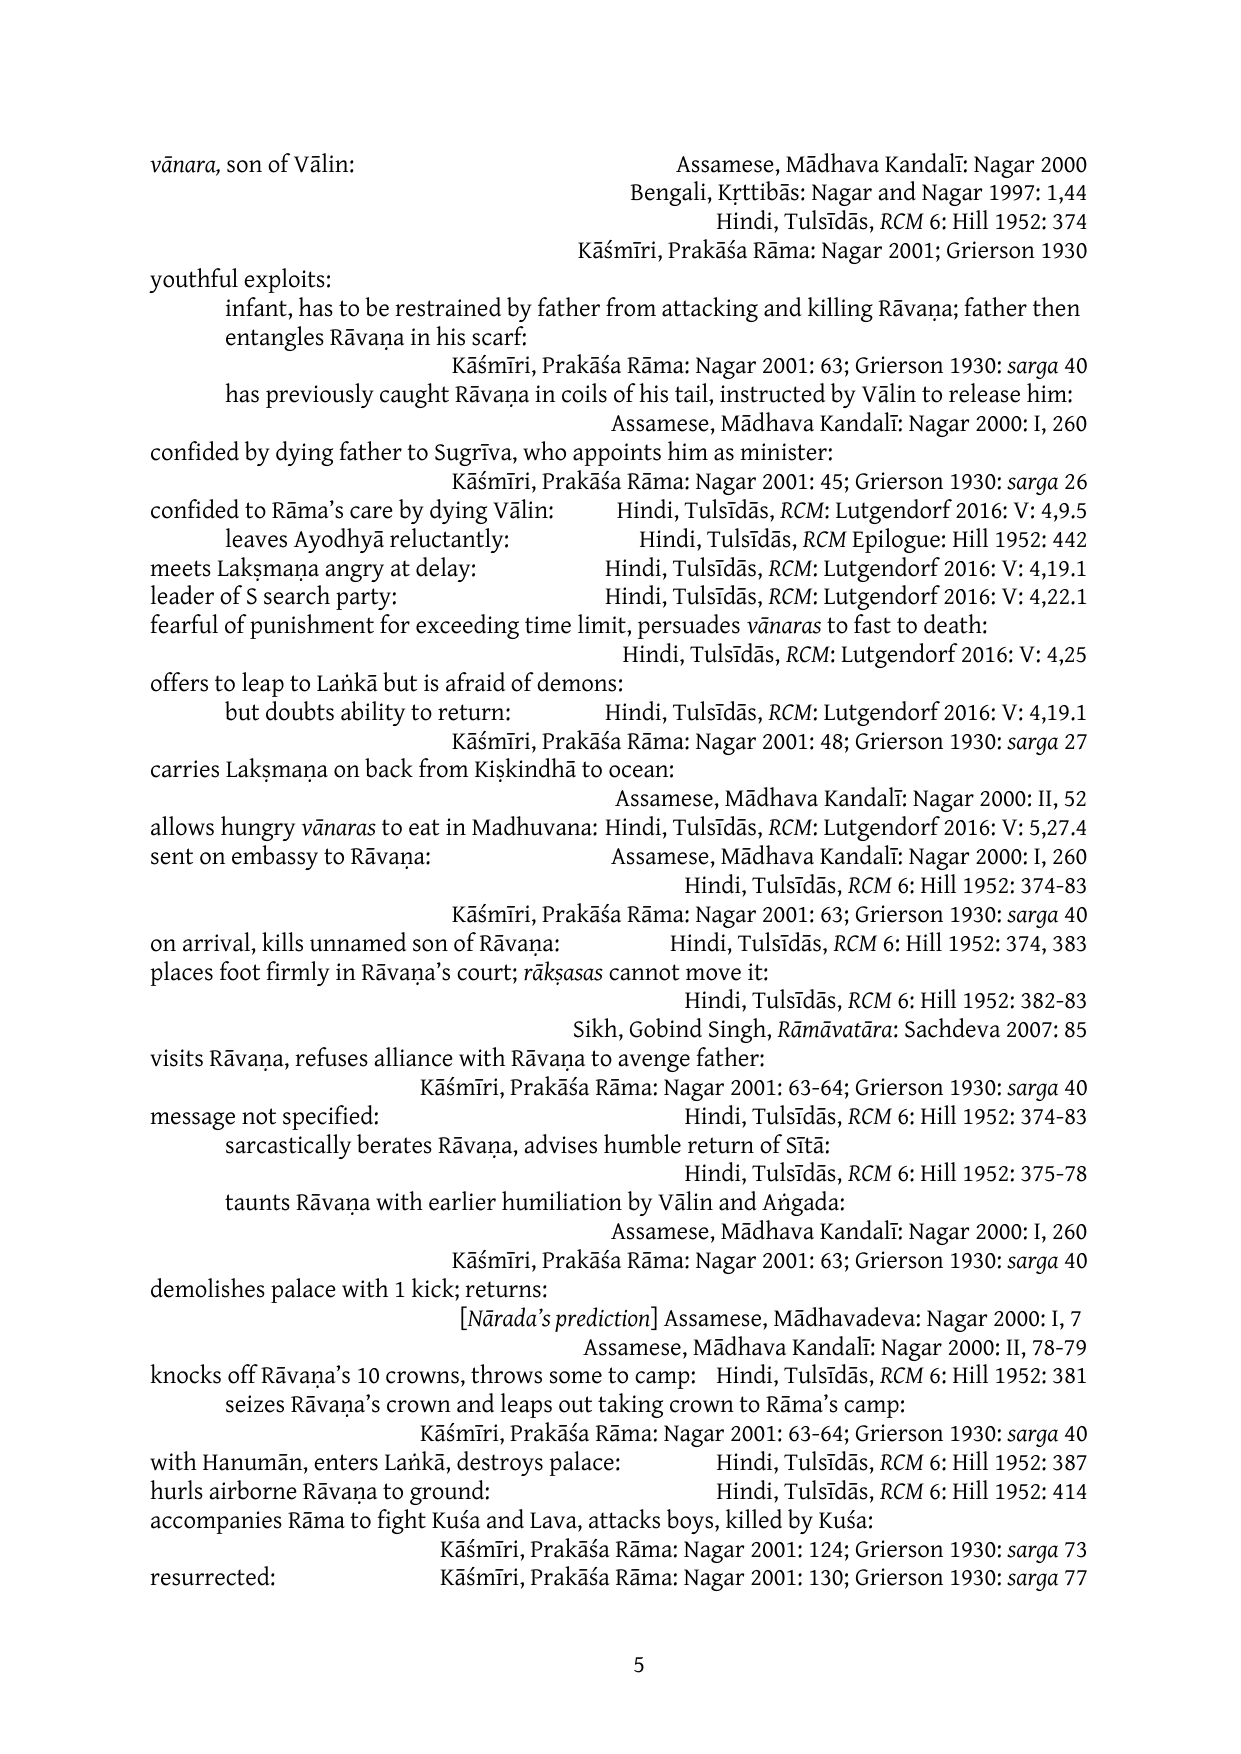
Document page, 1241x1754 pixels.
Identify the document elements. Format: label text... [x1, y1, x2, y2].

text meets Lakṣmaṇa angry at delay: Hindi, Tulsīdās, RCM: Lutgendorf 2016: V: 4,19.1 [150, 554, 1090, 583]
text places foot firmly in Rāvaṇa’s court; rākṣasas cannot move it: Hindi, Tulsīdās, RCM 6: Hill 1952: 382-83 [150, 958, 1090, 1016]
text confided by dying father to Sugrīva, who appoints him as minister: Kāśmīri, Prakāśa Rāma: Nagar 2001: 45; Grierson 1930: sarga 26 [150, 438, 1090, 496]
text sent on embassy to Rāvaṇa: Assamese, Mādhava Kandalī: Nagar 2000: I, 260 [150, 842, 1090, 871]
text confided to Rāma’s care by dying Vālin: Hindi, Tulsīdās, RCM: Lutgendorf 2016: V: 4,9.5 [150, 496, 1090, 525]
text leaves Ayodhyā reluctantly: Hindi, Tulsīdās, RCM Epilogue: Hill 1952: 442 [150, 525, 1090, 554]
text has previously caught Rāvaṇa in coils of his tail, instructed by Vālin to release him: Assamese, Mādhava Kandalī: Nagar 2000: I, 260 [150, 381, 1090, 438]
text demolishes palace with 1 kick; returns: [Nārada’s prediction] Assamese, Mādhavadeva: Nagar 2000: I, 7 [150, 1275, 1090, 1333]
text carries Lakṣmaṇa on back from Kiṣkindhā to ocean: Assamese, Mādhava Kandalī: Nagar 2000: II, 52 [150, 756, 1090, 814]
text Sikh, Gobind Singh, Rāmāvatāra: Sachdeva 2007: 85 [150, 1016, 1090, 1044]
text Assamese, Mādhava Kandalī: Nagar 2000: I, 260 Kāśmīri, Prakāśa Rāma: Nagar 2001: 63; Grierson 1930: sarga 40 [150, 1218, 1090, 1275]
text message not specified: Hindi, Tulsīdās, RCM 6: Hill 1952: 374-83 [150, 1102, 1090, 1131]
text resurrected: Kāśmīri, Prakāśa Rāma: Nagar 2001: 130; Grierson 1930: sarga 77 [150, 1564, 1090, 1593]
text on arrival, kills unnamed son of Rāvaṇa: Hindi, Tulsīdās, RCM 6: Hill 1952: 374, 383 [150, 929, 1090, 958]
text Hindi, Tulsīdās, RCM 6: Hill 1952: 374-83 [150, 871, 1090, 900]
text Kāśmīri, Prakāśa Rāma: Nagar 2001; Grierson 1930 [150, 237, 1090, 265]
text offers to leap to Laṅkā but is afraid of demons: [150, 669, 1090, 698]
text infant, has to be restrained by father from attacking and killing Rāvaṇa; father then entangles Rāvaṇa in his scarf: Kāśmīri, Prakāśa Rāma: Nagar 2001: 63; Grierson 1930: sarga 40 [150, 294, 1090, 381]
text with Hanumān, enters Laṅkā, destroys palace: Hindi, Tulsīdās, RCM 6: Hill 1952: 387 [150, 1448, 1090, 1477]
text youthful exploits: [150, 265, 1090, 294]
text knocks off Rāvaṇa’s 10 crowns, throws some to camp: Hindi, Tulsīdās, RCM 6: Hill 1952: 381 [150, 1362, 1090, 1391]
text fearful of punishment for exceeding time limit, persuades vānaras to fast to death: Hindi, Tulsīdās, RCM: Lutgendorf 2016: V: 4,25 [150, 612, 1090, 669]
text Assamese, Mādhava Kandalī: Nagar 2000: II, 78-79 [150, 1333, 1090, 1362]
text hurls airborne Rāvaṇa to ground: Hindi, Tulsīdās, RCM 6: Hill 1952: 414 [150, 1477, 1090, 1506]
text Kāśmīri, Prakāśa Rāma: Nagar 2001: 63; Grierson 1930: sarga 40 [150, 900, 1090, 929]
text leader of S search party: Hindi, Tulsīdās, RCM: Lutgendorf 2016: V: 4,22.1 [150, 583, 1090, 612]
text accompanies Rāma to fight Kuśa and Lava, attacks boys, killed by Kuśa: Kāśmīri, Prakāśa Rāma: Nagar 2001: 124; Grierson 1930: sarga 73 [150, 1506, 1090, 1564]
text Kāśmīri, Prakāśa Rāma: Nagar 2001: 48; Grierson 1930: sarga 27 [150, 727, 1090, 756]
text sarcastically berates Rāvaṇa, advises humble return of Sītā: Hindi, Tulsīdās, RCM 6: Hill 1952: 375-78 [150, 1131, 1090, 1189]
text Hindi, Tulsīdās, RCM 6: Hill 1952: 374 [150, 208, 1090, 237]
text seizes Rāvaṇa’s crown and leaps out taking crown to Rāma’s camp: Kāśmīri, Prakāśa Rāma: Nagar 2001: 63-64; Grierson 1930: sarga 40 [150, 1391, 1090, 1448]
text taunts Rāvaṇa with earlier humiliation by Vālin and Aṅgada: [150, 1189, 1090, 1218]
text Bengali, Kṛttibās: Nagar and Nagar 1997: 1,44 [150, 179, 1090, 208]
text visits Rāvaṇa, refuses alliance with Rāvaṇa to avenge father: Kāśmīri, Prakāśa Rāma: Nagar 2001: 63-64; Grierson 1930: sarga 40 [150, 1044, 1090, 1102]
text but doubts ability to return: Hindi, Tulsīdās, RCM: Lutgendorf 2016: V: 4,19.1 [150, 698, 1090, 727]
text vānara, son of Vālin: Assamese, Mādhava Kandalī: Nagar 2000 [150, 150, 1090, 179]
text allows hungry vānaras to eat in Madhuvana: Hindi, Tulsīdās, RCM: Lutgendorf 2016: V: 5,27.4 [150, 814, 1090, 842]
